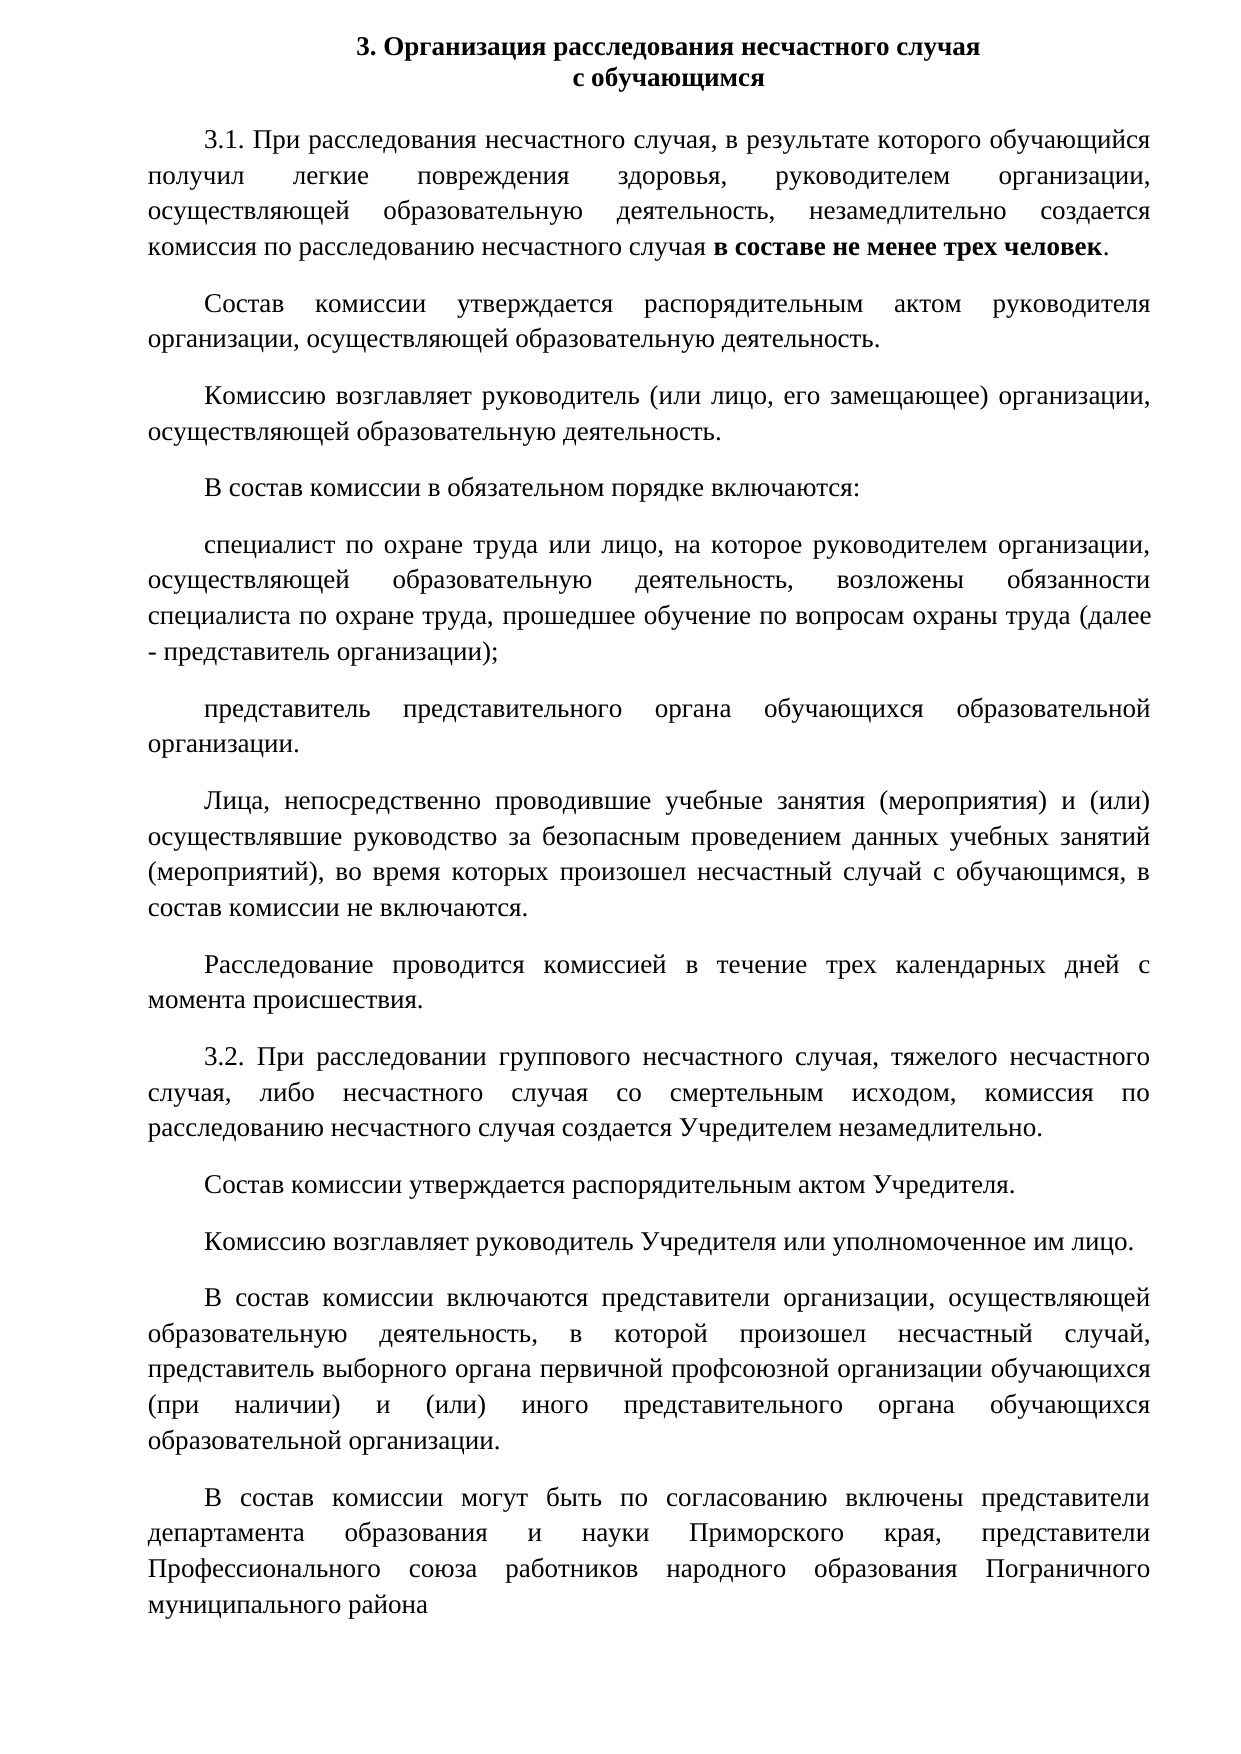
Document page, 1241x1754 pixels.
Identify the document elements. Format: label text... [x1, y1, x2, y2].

text Состав комиссии утверждается распорядительным актом Учредителя. [148, 1168, 1152, 1199]
text 3.2. При расследовании группового несчастного случая, тяжелого несчастного случая, либо несчастного случая со смертельным исходом, комиссия по расследованию несчастного случая создается Учредителем незамедлительно. [148, 1040, 1152, 1143]
list с обучающимся [185, 61, 1152, 92]
text 3.1. При расследования несчастного случая, в результате которого обучающийся получил легкие повреждения здоровья, руководителем организации, осуществляющей образовательную деятельность, незамедлительно создается комиссия по расследованию несчастного случая в составе не менее трех человек. [148, 123, 1152, 261]
text В состав комиссии могут быть по согласованию включены представители департамента образования и науки Приморского края, представители Профессионального союза работников народного образования Пограничного муниципального района [148, 1481, 1152, 1619]
text Комиссию возглавляет руководитель (или лицо, его замещающее) организации, осуществляющей образовательную деятельность. [148, 379, 1152, 446]
text В состав комиссии включаются представители организации, осуществляющей образовательную деятельность, в которой произошел несчастный случай, представитель выборного органа первичной профсоюзной организации обучающихся (при наличии) и (или) иного представительного органа обучающихся образовательной организации. [148, 1281, 1152, 1455]
list 3. Организация расследования несчастного случая [185, 29, 1152, 61]
text Расследование проводится комиссией в течение трех календарных дней с момента происшествия. [148, 948, 1152, 1014]
text специалист по охране труда или лицо, на которое руководителем организации, осуществляющей образовательную деятельность, возложены обязанности специалиста по охране труда, прошедшее обучение по вопросам охраны труда (далее - представитель организации); [148, 528, 1152, 666]
text Комиссию возглавляет руководитель Учредителя или уполномоченное им лицо. [148, 1224, 1152, 1256]
text представитель представительного органа обучающихся образовательной организации. [148, 692, 1152, 758]
text Лица, непосредственно проводившие учебные занятия (мероприятия) и (или) осуществлявшие руководство за безопасным проведением данных учебных занятий (мероприятий), во время которых произошел несчастный случай с обучающимся, в состав комиссии не включаются. [148, 784, 1152, 922]
text Состав комиссии утверждается распорядительным актом руководителя организации, осуществляющей образовательную деятельность. [148, 287, 1152, 354]
text В состав комиссии в обязательном порядке включаются: [148, 471, 1152, 502]
